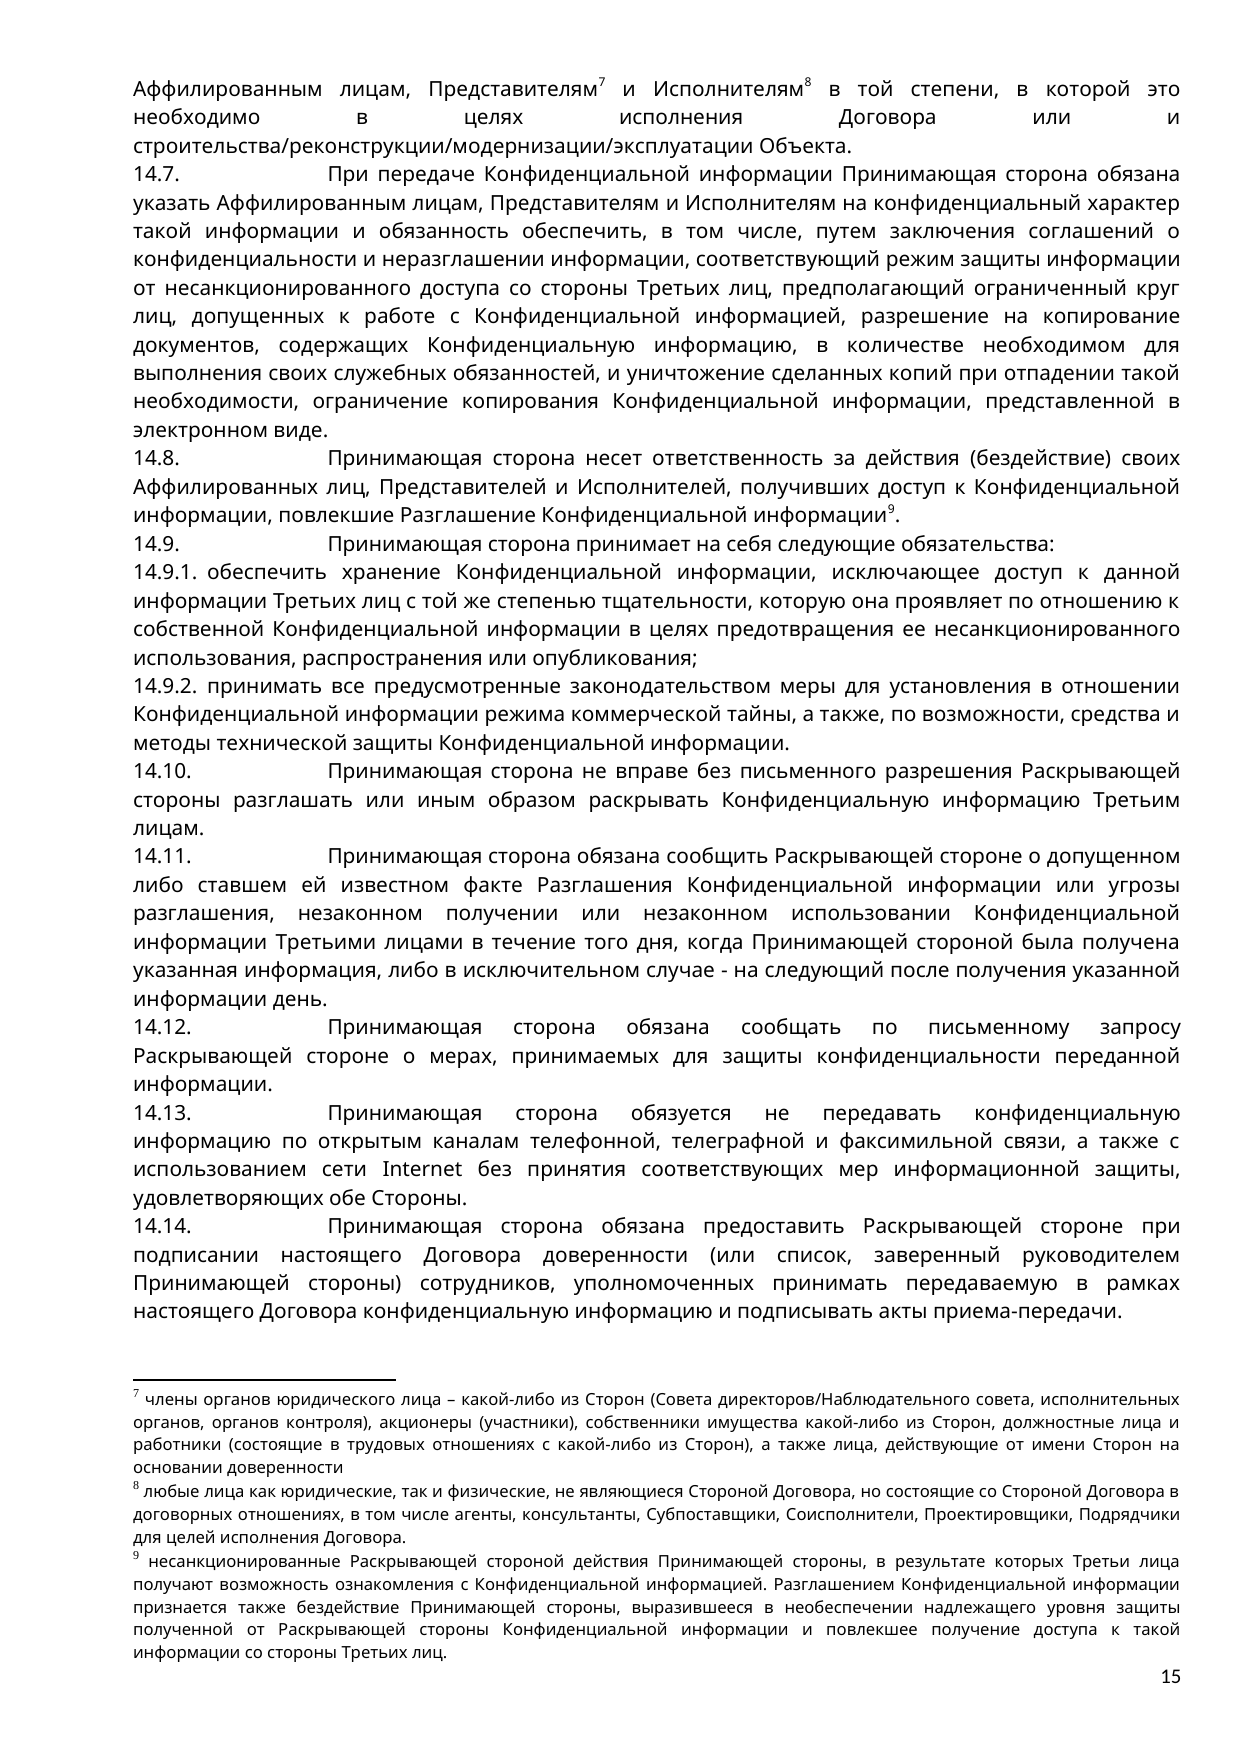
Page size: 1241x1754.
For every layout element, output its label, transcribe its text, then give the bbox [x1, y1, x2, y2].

list Принимающая сторона обязана предоставить Раскрывающей стороне при подписании настоящего Договора доверенности (или список, заверенный руководителем Принимающей стороны) сотрудников, уполномоченных принимать передаваемую в рамках настоящего Договора конфиденциальную информацию и подписывать акты приема-передачи. [133, 1211, 1181, 1325]
list Принимающая сторона обязана сообщать по письменному запросу Раскрывающей стороне о мерах, принимаемых для защиты конфиденциальности переданной информации. [133, 1012, 1181, 1098]
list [133, 74, 1181, 159]
list обеспечить хранение Конфиденциальной информации, исключающее доступ к данной информации Третьих лиц с той же степенью тщательности, которую она проявляет по отношению к собственной Конфиденциальной информации в целях предотвращения ее несанкционированного использования, распространения или опубликования; [133, 557, 1181, 671]
list Принимающая сторона принимает на себя следующие обязательства: [133, 529, 1181, 557]
list При передаче Конфиденциальной информации Принимающая сторона обязана указать Аффилированным лицам, Представителям и Исполнителям на конфиденциальный характер такой информации и обязанность обеспечить, в том числе, путем заключения соглашений о конфиденциальности и неразглашении информации, соответствующий режим защиты информации от несанкционированного доступа со стороны Третьих лиц, предполагающий ограниченный круг лиц, допущенных к работе с Конфиденциальной информацией, разрешение на копирование документов, содержащих Конфиденциальную информацию, в количестве необходимом для выполнения своих служебных обязанностей, и уничтожение сделанных копий при отпадении такой необходимости, ограничение копирования Конфиденциальной информации, представленной в электронном виде. [133, 159, 1181, 443]
list Принимающая сторона обязана сообщить Раскрывающей стороне о допущенном либо ставшем ей известном факте Разглашения Конфиденциальной информации или угрозы разглашения, незаконном получении или незаконном использовании Конфиденциальной информации Третьими лицами в течение того дня, когда Принимающей стороной была получена указанная информация, либо в исключительном случае - на следующий после получения указанной информации день. [133, 842, 1181, 1012]
list Принимающая сторона несет ответственность за действия (бездействие) своих Аффилированных лиц, Представителей и Исполнителей, получивших доступ к Конфиденциальной информации, повлекшие Разглашение Конфиденциальной информации. [133, 443, 1181, 529]
list принимать все предусмотренные законодательством меры для установления в отношении Конфиденциальной информации режима коммерческой тайны, а также, по возможности, средства и методы технической защиты Конфиденциальной информации. [133, 671, 1181, 756]
list Принимающая сторона обязуется не передавать конфиденциальную информацию по открытым каналам телефонной, телеграфной и факсимильной связи, а также с использованием сети Internet без принятия соответствующих мер информационной защиты, удовлетворяющих обе Стороны. [133, 1098, 1181, 1211]
list Принимающая сторона не вправе без письменного разрешения Раскрывающей стороны разглашать или иным образом раскрывать Конфиденциальную информацию Третьим лицам. [133, 756, 1181, 842]
